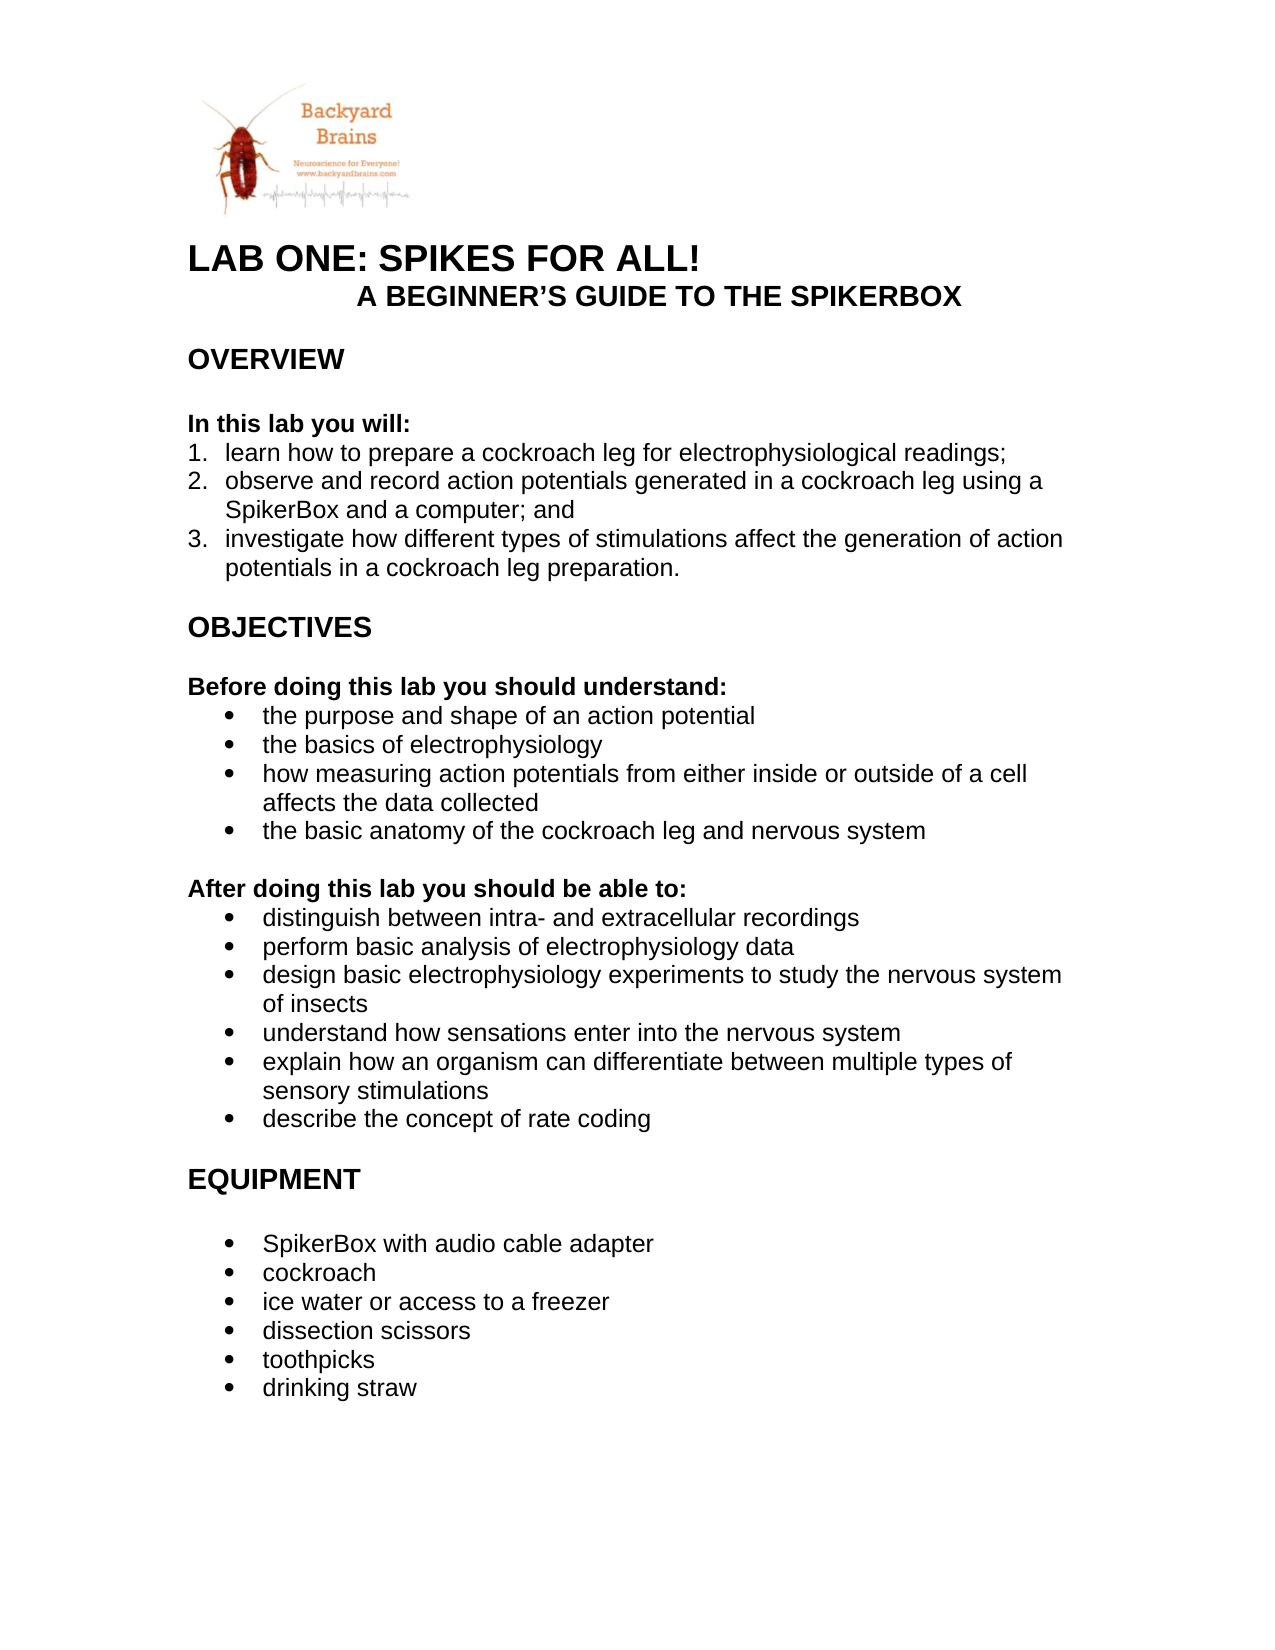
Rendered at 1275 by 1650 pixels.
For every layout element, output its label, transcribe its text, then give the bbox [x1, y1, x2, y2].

list ice water or access to a freezer [225, 1287, 1087, 1316]
list the basics of electrophysiology [225, 730, 1087, 759]
list drinking straw [225, 1373, 1087, 1402]
list investigate how different types of stimulations affect the generation of action potentials in a cockroach leg preparation. [187, 524, 1087, 581]
list perform basic analysis of electrophysiology data [225, 932, 1087, 960]
list the purpose and shape of an action potential [225, 701, 1087, 730]
list understand how sensations enter into the nervous system [225, 1018, 1087, 1047]
list learn how to prepare a cockroach leg for electrophysiological readings; [187, 437, 1087, 466]
text Lab One: Spikes for all! [187, 236, 1087, 279]
list distinguish between intra- and extracellular recordings [225, 903, 1087, 932]
list toothpicks [225, 1344, 1087, 1373]
list the basic anatomy of the cockroach leg and nervous system [225, 816, 1087, 845]
list cockroach [225, 1258, 1087, 1287]
list observe and record action potentials generated in a cockroach leg using a SpikerBox and a computer; and [187, 466, 1087, 524]
text A Beginner’s Guide to the SpikerBox [187, 279, 1087, 313]
text Before doing this lab you should understand: [187, 672, 1087, 701]
text After doing this lab you should be able to: [187, 874, 1087, 903]
picture [187, 75, 424, 225]
list explain how an organism can differentiate between multiple types of sensory stimulations [225, 1047, 1087, 1104]
list describe the concept of rate coding [225, 1104, 1087, 1133]
list design basic electrophysiology experiments to study the nervous system of insects [225, 960, 1087, 1018]
text Overview [187, 342, 1087, 375]
text In this lab you will: [187, 409, 1087, 437]
text Objectives [187, 610, 1087, 643]
list dissection scissors [225, 1316, 1087, 1344]
list how measuring action potentials from either inside or outside of a cell affects the data collected [225, 759, 1087, 816]
text EQUIPMENT [187, 1162, 1087, 1196]
list SpikerBox with audio cable adapter [225, 1229, 1087, 1258]
